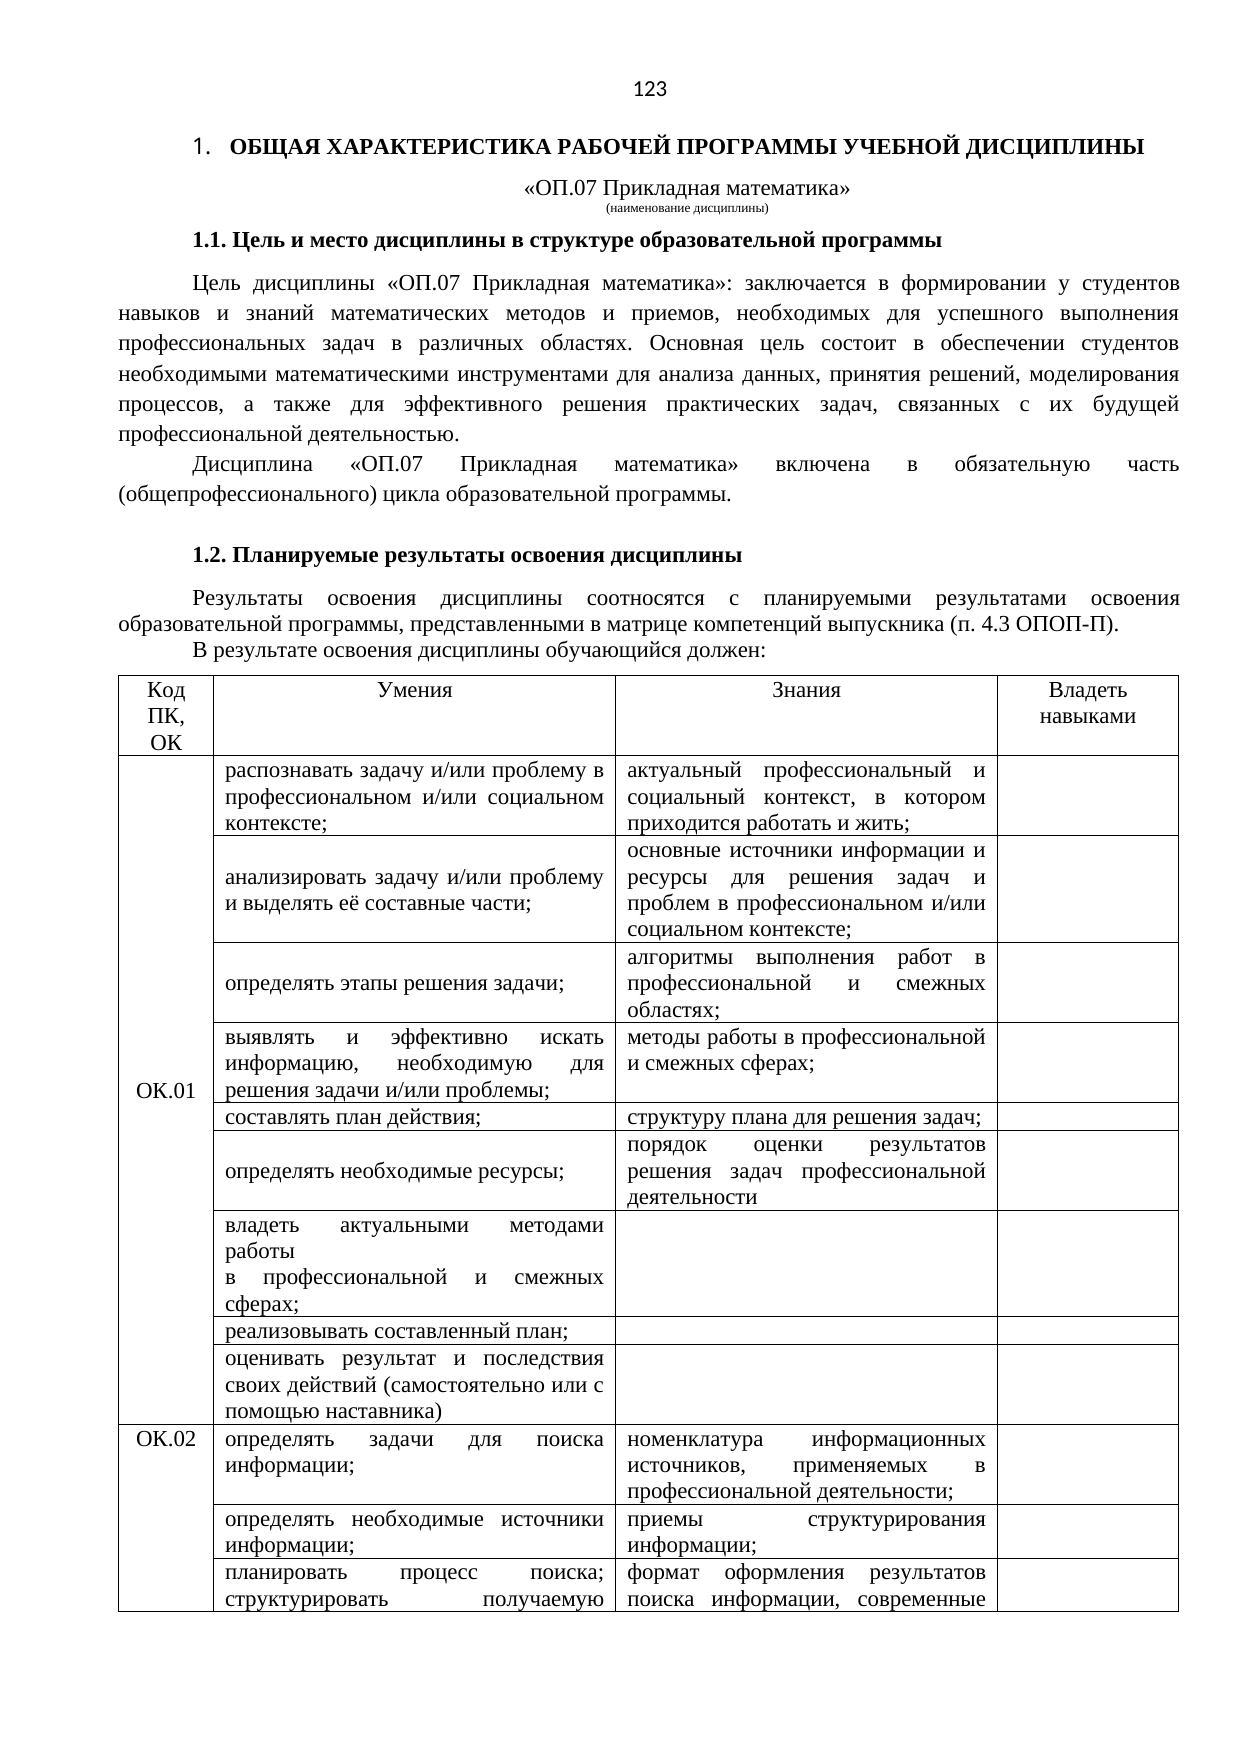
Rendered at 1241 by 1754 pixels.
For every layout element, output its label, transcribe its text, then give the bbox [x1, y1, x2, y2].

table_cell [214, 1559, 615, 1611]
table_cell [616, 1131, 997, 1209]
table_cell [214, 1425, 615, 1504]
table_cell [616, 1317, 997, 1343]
text (наименование дисциплины) [193, 200, 1181, 226]
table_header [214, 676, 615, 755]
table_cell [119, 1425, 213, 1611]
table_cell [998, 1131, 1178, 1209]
text 1.2. Планируемые результаты освоения дисциплины [118, 541, 1181, 567]
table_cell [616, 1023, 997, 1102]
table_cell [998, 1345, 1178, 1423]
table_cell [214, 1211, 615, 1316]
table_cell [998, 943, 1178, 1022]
text В результате освоения дисциплины обучающийся должен: [118, 636, 1181, 663]
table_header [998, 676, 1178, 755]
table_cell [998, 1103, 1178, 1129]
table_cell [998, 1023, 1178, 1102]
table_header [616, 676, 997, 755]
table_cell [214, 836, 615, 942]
text Результаты освоения дисциплины соотносятся с планируемыми результатами освоения образовательной программы, представленными в матрице компетенций выпускника (п. 4.3 ОПОП-П). [118, 584, 1181, 636]
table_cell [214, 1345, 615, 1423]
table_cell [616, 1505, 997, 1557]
list Общая характеристика РАБОЧЕЙ ПРОГРАММЫ УЧЕБНОЙ ДИСЦИПЛИНЫ [156, 130, 1181, 161]
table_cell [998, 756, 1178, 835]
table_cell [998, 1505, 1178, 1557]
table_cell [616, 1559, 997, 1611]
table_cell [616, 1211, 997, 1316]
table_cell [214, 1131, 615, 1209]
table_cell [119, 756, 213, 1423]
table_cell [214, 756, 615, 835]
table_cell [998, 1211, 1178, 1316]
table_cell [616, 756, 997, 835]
text 1.1. Цель и место дисциплины в структуре образовательной программы [118, 226, 1181, 253]
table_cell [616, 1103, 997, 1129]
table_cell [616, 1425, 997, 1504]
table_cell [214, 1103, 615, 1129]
text Дисциплина «ОП.07 Прикладная математика» включена в обязательную часть (общепрофессионального) цикла образовательной программы. [118, 450, 1181, 507]
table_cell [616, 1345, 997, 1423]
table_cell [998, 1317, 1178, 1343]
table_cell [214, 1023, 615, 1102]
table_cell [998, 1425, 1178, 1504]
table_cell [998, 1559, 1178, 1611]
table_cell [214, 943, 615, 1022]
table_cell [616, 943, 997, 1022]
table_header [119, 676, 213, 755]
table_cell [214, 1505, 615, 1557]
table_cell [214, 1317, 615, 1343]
text Цель дисциплины «ОП.07 Прикладная математика»: заключается в формировании у студентов навыков и знаний математических методов и приемов, необходимых для успешного выполнения профессиональных задач в различных областях. Основная цель состоит в обеспечении студентов необходимыми математическими инструментами для анализа данных, принятия решений, моделирования процессов, а также для эффективного решения практических задач, связанных с их будущей профессиональной деятельностью. [118, 269, 1181, 446]
text «ОП.07 Прикладная математика» [193, 174, 1181, 200]
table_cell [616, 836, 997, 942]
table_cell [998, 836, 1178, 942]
